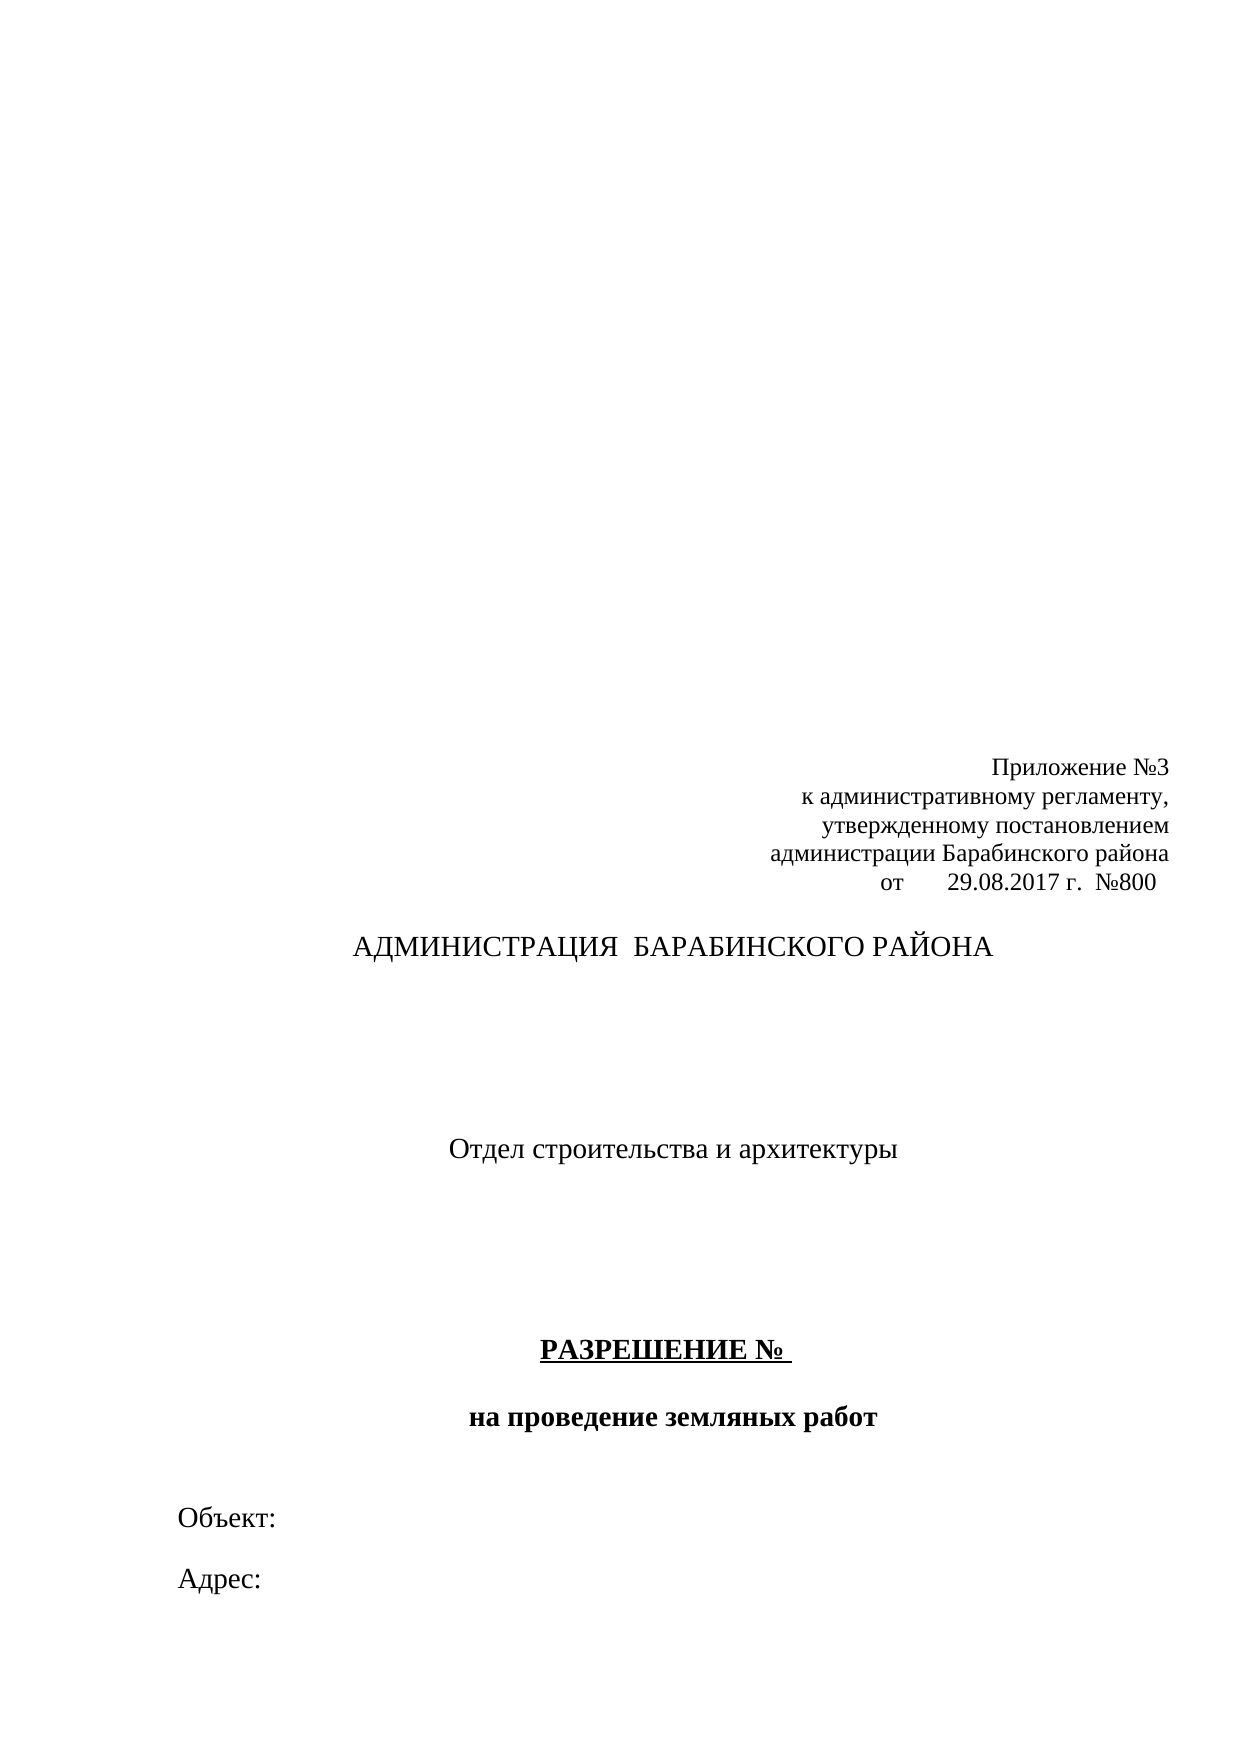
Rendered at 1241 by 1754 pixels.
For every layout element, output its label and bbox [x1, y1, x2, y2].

table_header [176, 118, 1171, 1630]
